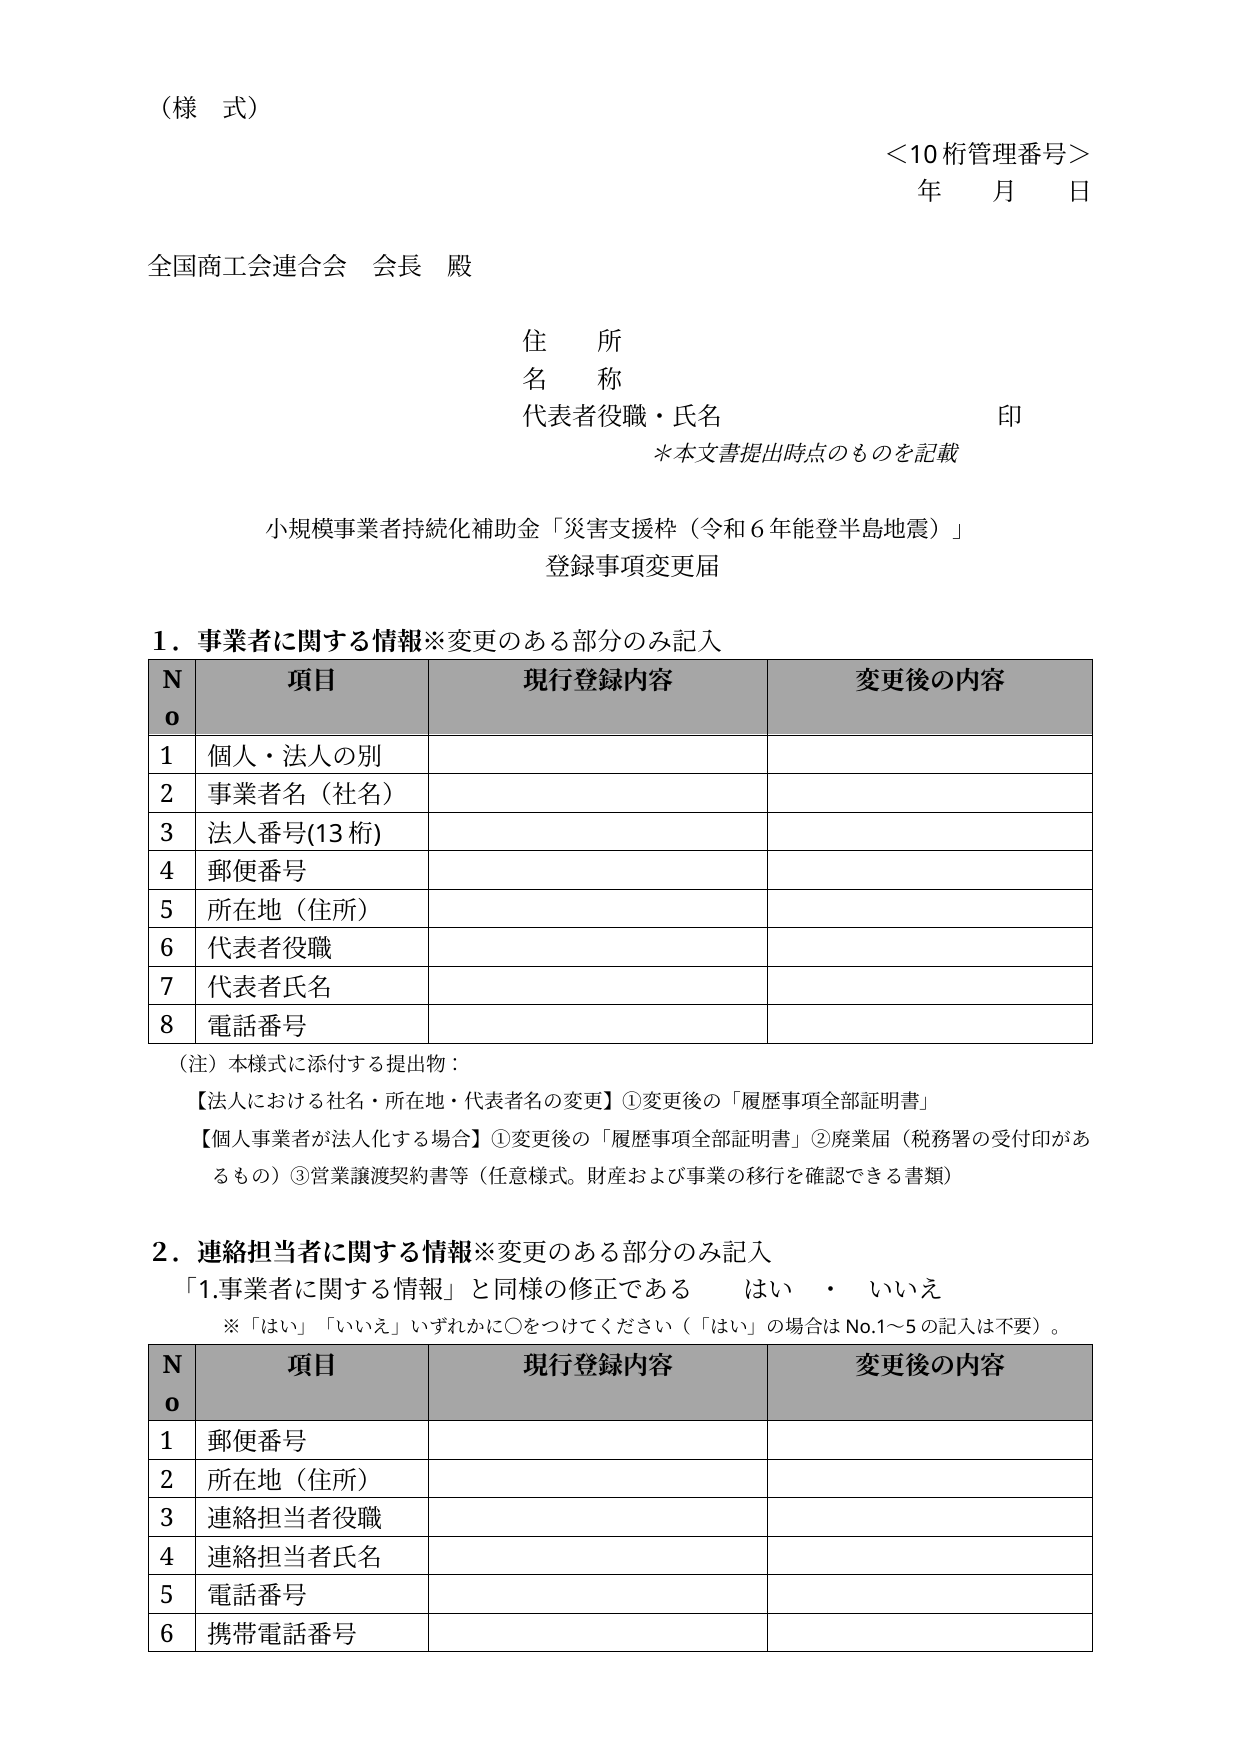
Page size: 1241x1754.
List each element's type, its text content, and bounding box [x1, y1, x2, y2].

text 【個人事業者が法人化する場合】①変更後の「履歴事項全部証明書」②廃業届（税務署の受付印があるもの）③営業譲渡契約書等（任意様式。財産および事業の移行を確認できる書類） [191, 1119, 1092, 1194]
table_cell [429, 774, 767, 812]
text 代表者役職・氏名 印 [148, 396, 1092, 433]
table_cell 1 [149, 736, 195, 773]
table_cell [768, 1575, 1092, 1613]
table_header 現行登録内容 [429, 1345, 767, 1420]
table_cell 7 [149, 967, 195, 1004]
text 小規模事業者持続化補助金「災害支援枠（令和６年能登半島地震）」 [148, 508, 1092, 546]
table_cell 郵便番号 [196, 851, 428, 889]
table_cell 6 [149, 1614, 195, 1651]
table_cell 5 [149, 890, 195, 927]
table_cell 事業者名（社名） [196, 774, 428, 812]
table_cell 郵便番号 [196, 1421, 428, 1458]
table_cell [768, 1614, 1092, 1651]
table_cell 所在地（住所） [196, 1460, 428, 1497]
table_cell [429, 967, 767, 1004]
text 名 称 [148, 358, 1092, 396]
table_cell 8 [149, 1005, 195, 1043]
table_cell [429, 1575, 767, 1613]
table_cell [429, 928, 767, 966]
table_cell 個人・法人の別 [196, 736, 428, 773]
table_cell 代表者役職 [196, 928, 428, 966]
text 年 月 日 [148, 171, 1092, 208]
text 全国商工会連合会 会長 殿 [148, 246, 1092, 283]
table_header 項目 [196, 660, 428, 734]
table_cell [768, 890, 1092, 927]
text １．事業者に関する情報※変更のある部分のみ記入 [148, 621, 1092, 658]
table_cell 携帯電話番号 [196, 1614, 428, 1651]
text 住 所 [148, 321, 1092, 358]
table_cell 4 [149, 851, 195, 889]
table_cell [768, 1421, 1092, 1458]
table_cell 連絡担当者役職 [196, 1498, 428, 1536]
text （注）本様式に添付する提出物： [148, 1044, 1092, 1081]
table_cell 4 [149, 1537, 195, 1574]
table_cell 3 [149, 813, 195, 850]
table_cell 2 [149, 1460, 195, 1497]
table_header 変更後の内容 [768, 1345, 1092, 1420]
table_cell [768, 813, 1092, 850]
table_cell 電話番号 [196, 1005, 428, 1043]
table_cell [768, 1537, 1092, 1574]
table_cell 2 [149, 774, 195, 812]
text 登録事項変更届 [148, 546, 1092, 583]
text ２．連絡担当者に関する情報※変更のある部分のみ記入 [148, 1231, 1092, 1269]
text ※「はい」「いいえ」いずれかに○をつけてください（「はい」の場合はNo.1～5の記入は不要）。 [148, 1306, 1092, 1344]
table_header 項目 [196, 1345, 428, 1420]
text ＜10桁管理番号＞ [148, 133, 1092, 171]
table_header 現行登録内容 [429, 660, 767, 734]
table_cell [429, 1498, 767, 1536]
table_cell 3 [149, 1498, 195, 1536]
table_cell [429, 813, 767, 850]
table_header No [149, 660, 195, 734]
table_header 変更後の内容 [768, 660, 1092, 734]
table_cell 法人番号(13桁) [196, 813, 428, 850]
table_cell 1 [149, 1421, 195, 1458]
table_cell [768, 1498, 1092, 1536]
table_cell [768, 967, 1092, 1004]
table_cell [768, 851, 1092, 889]
table_cell [429, 1614, 767, 1651]
table_cell 電話番号 [196, 1575, 428, 1613]
table_cell [768, 1460, 1092, 1497]
text 【法人における社名・所在地・代表者名の変更】①変更後の「履歴事項全部証明書」 [148, 1081, 1092, 1119]
table_cell [768, 736, 1092, 773]
text 「1.事業者に関する情報」と同様の修正である はい ・ いいえ [148, 1269, 1092, 1306]
table_cell 6 [149, 928, 195, 966]
table_cell [429, 1005, 767, 1043]
text ＊本文書提出時点のものを記載 [148, 433, 1092, 471]
table_cell [429, 890, 767, 927]
table_cell 連絡担当者氏名 [196, 1537, 428, 1574]
table_cell 代表者氏名 [196, 967, 428, 1004]
table_cell [768, 928, 1092, 966]
table_cell [429, 1460, 767, 1497]
table_cell [429, 1421, 767, 1458]
table_header No [149, 1345, 195, 1420]
table_cell 所在地（住所） [196, 890, 428, 927]
table_cell [429, 736, 767, 773]
table_cell [429, 1537, 767, 1574]
table_cell 5 [149, 1575, 195, 1613]
table_cell [429, 851, 767, 889]
table_cell [768, 1005, 1092, 1043]
table_cell [768, 774, 1092, 812]
